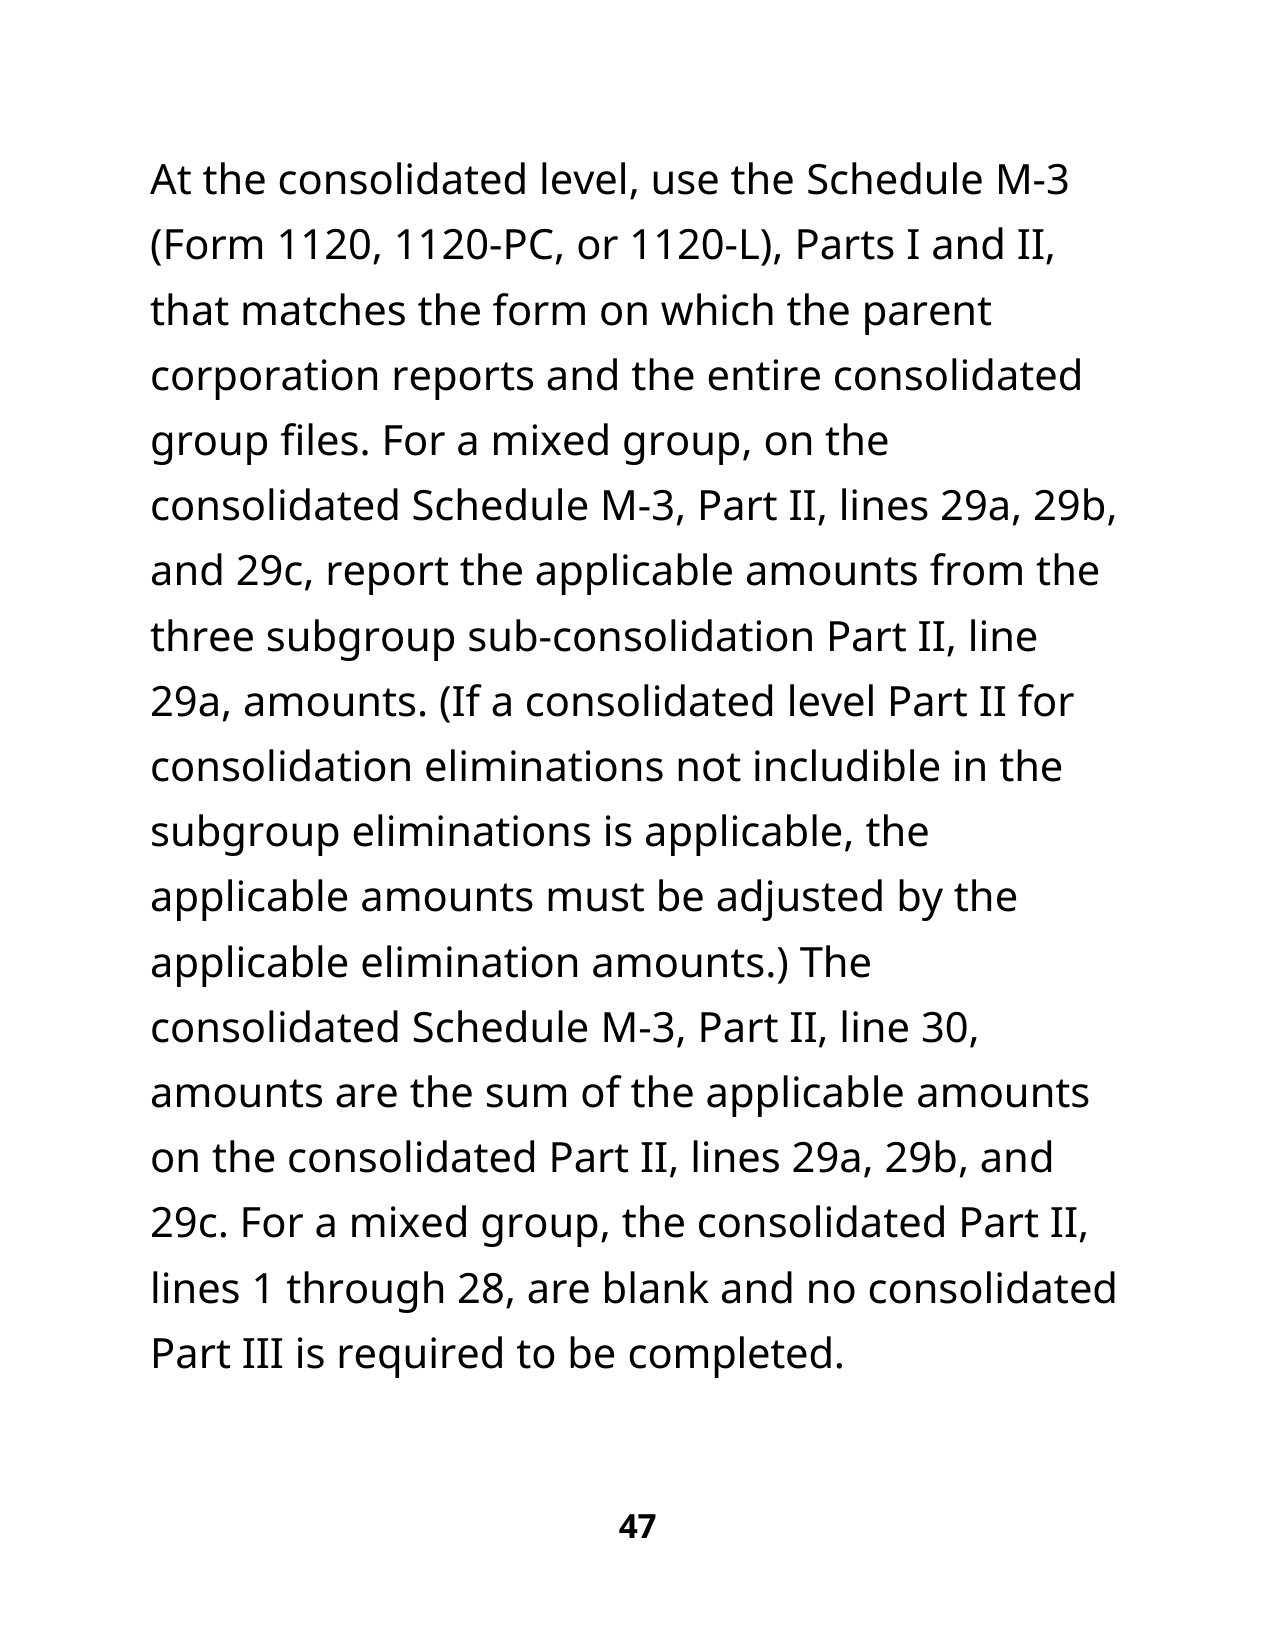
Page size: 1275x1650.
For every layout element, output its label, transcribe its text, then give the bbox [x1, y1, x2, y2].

text At the consolidated level, use the Schedule M-3 (Form 1120, 1120-PC, or 1120-L), Parts I and II, that matches the form on which the parent corporation reports and the entire consolidated group files. For a mixed group, on the consolidated Schedule M-3, Part II, lines 29a, 29b, and 29c, report the applicable amounts from the three subgroup sub-consolidation Part II, line 29a, amounts. (If a consolidated level Part II for consolidation eliminations not includible in the subgroup eliminations is applicable, the applicable amounts must be adjusted by the applicable elimination amounts.) The consolidated Schedule M-3, Part II, line 30, amounts are the sum of the applicable amounts on the consolidated Part II, lines 29a, 29b, and 29c. For a mixed group, the consolidated Part II, lines 1 through 28, are blank and no consolidated Part III is required to be completed. [150, 150, 1125, 1381]
